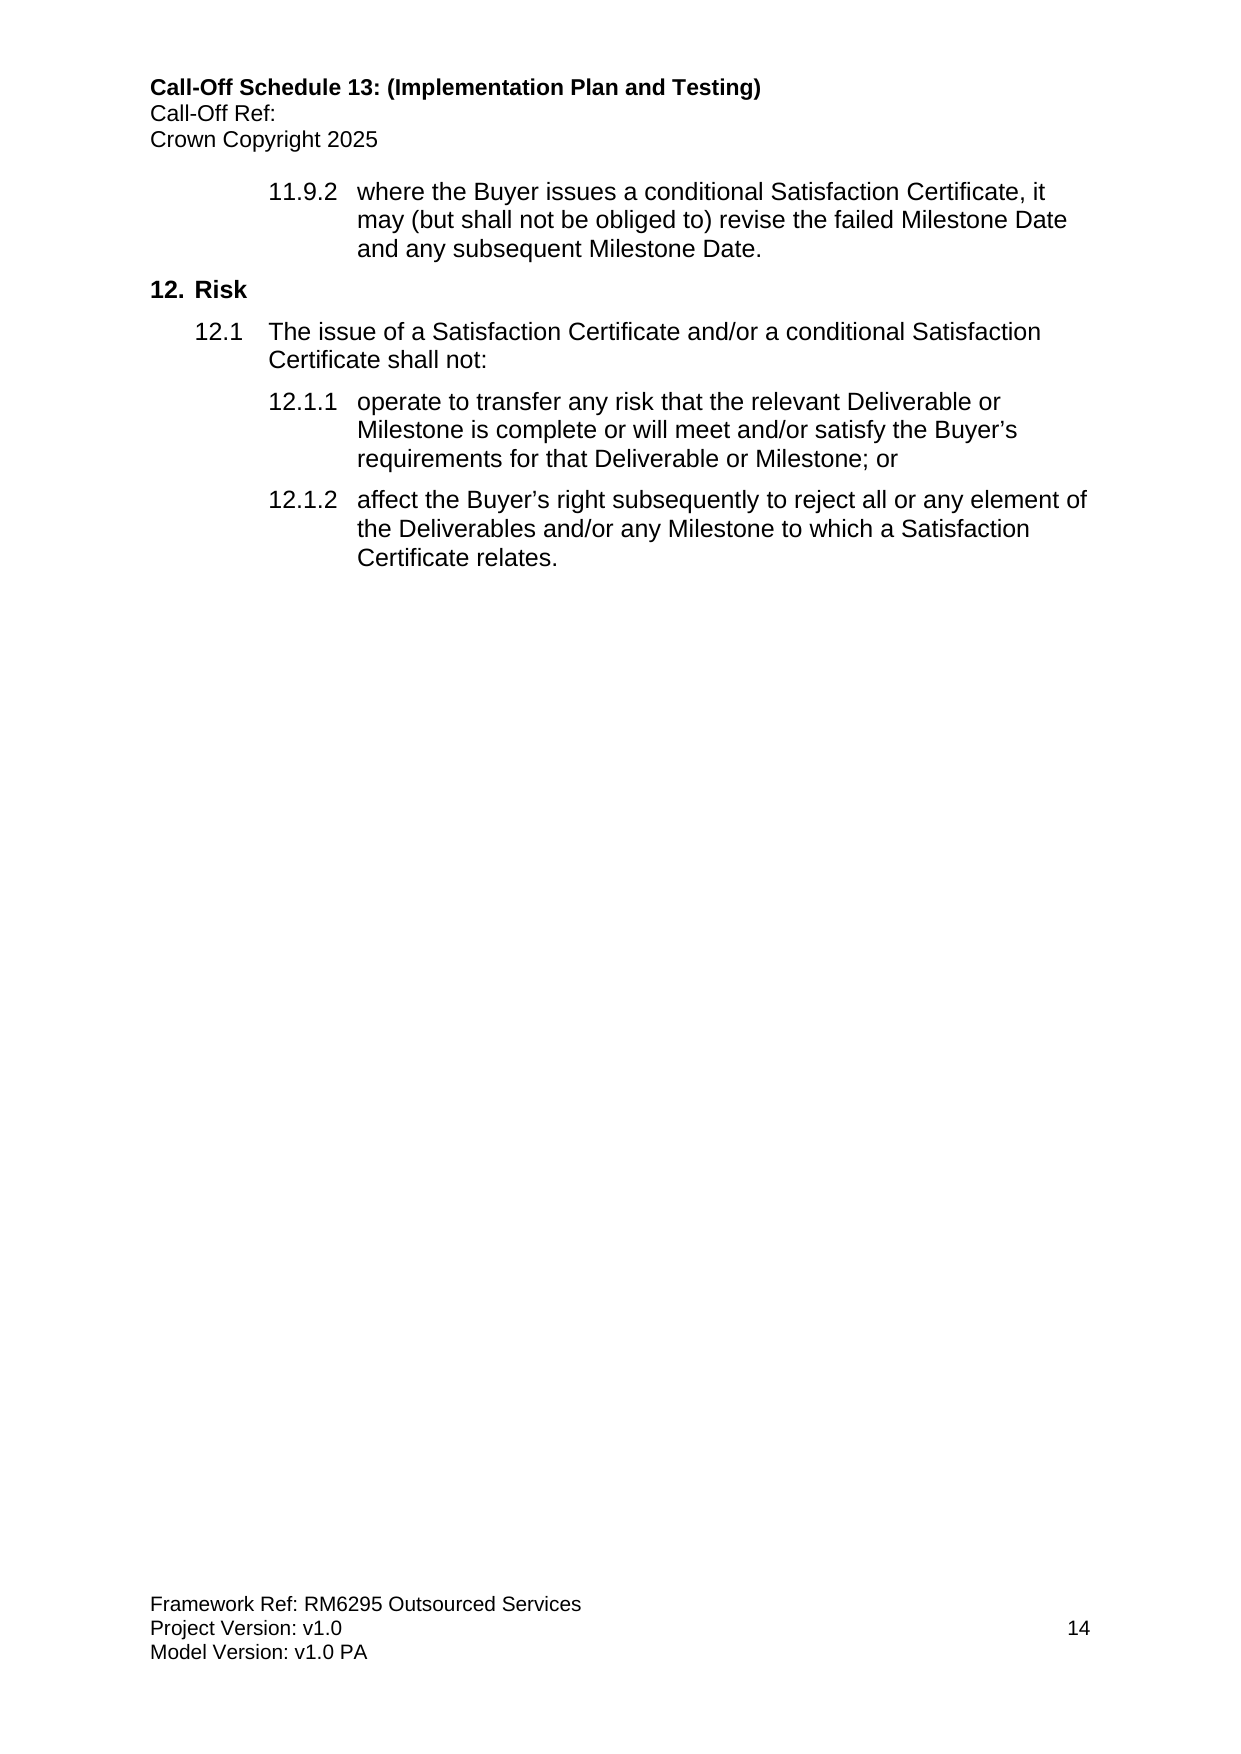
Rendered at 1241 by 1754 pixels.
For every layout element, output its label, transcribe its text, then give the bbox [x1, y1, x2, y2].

list Risk [150, 276, 1090, 304]
list affect the Buyer’s right subsequently to reject all or any element of the Deliverables and/or any Milestone to which a Satisfaction Certificate relates. [268, 486, 1090, 572]
list operate to transfer any risk that the relevant Deliverable or Milestone is complete or will meet and/or satisfy the Buyer’s requirements for that Deliverable or Milestone; or [268, 387, 1090, 473]
list The issue of a Satisfaction Certificate and/or a conditional Satisfaction Certificate shall not: [194, 317, 1090, 374]
list where the Buyer issues a conditional Satisfaction Certificate, it may (but shall not be obliged to) revise the failed Milestone Date and any subsequent Milestone Date. [268, 177, 1090, 263]
